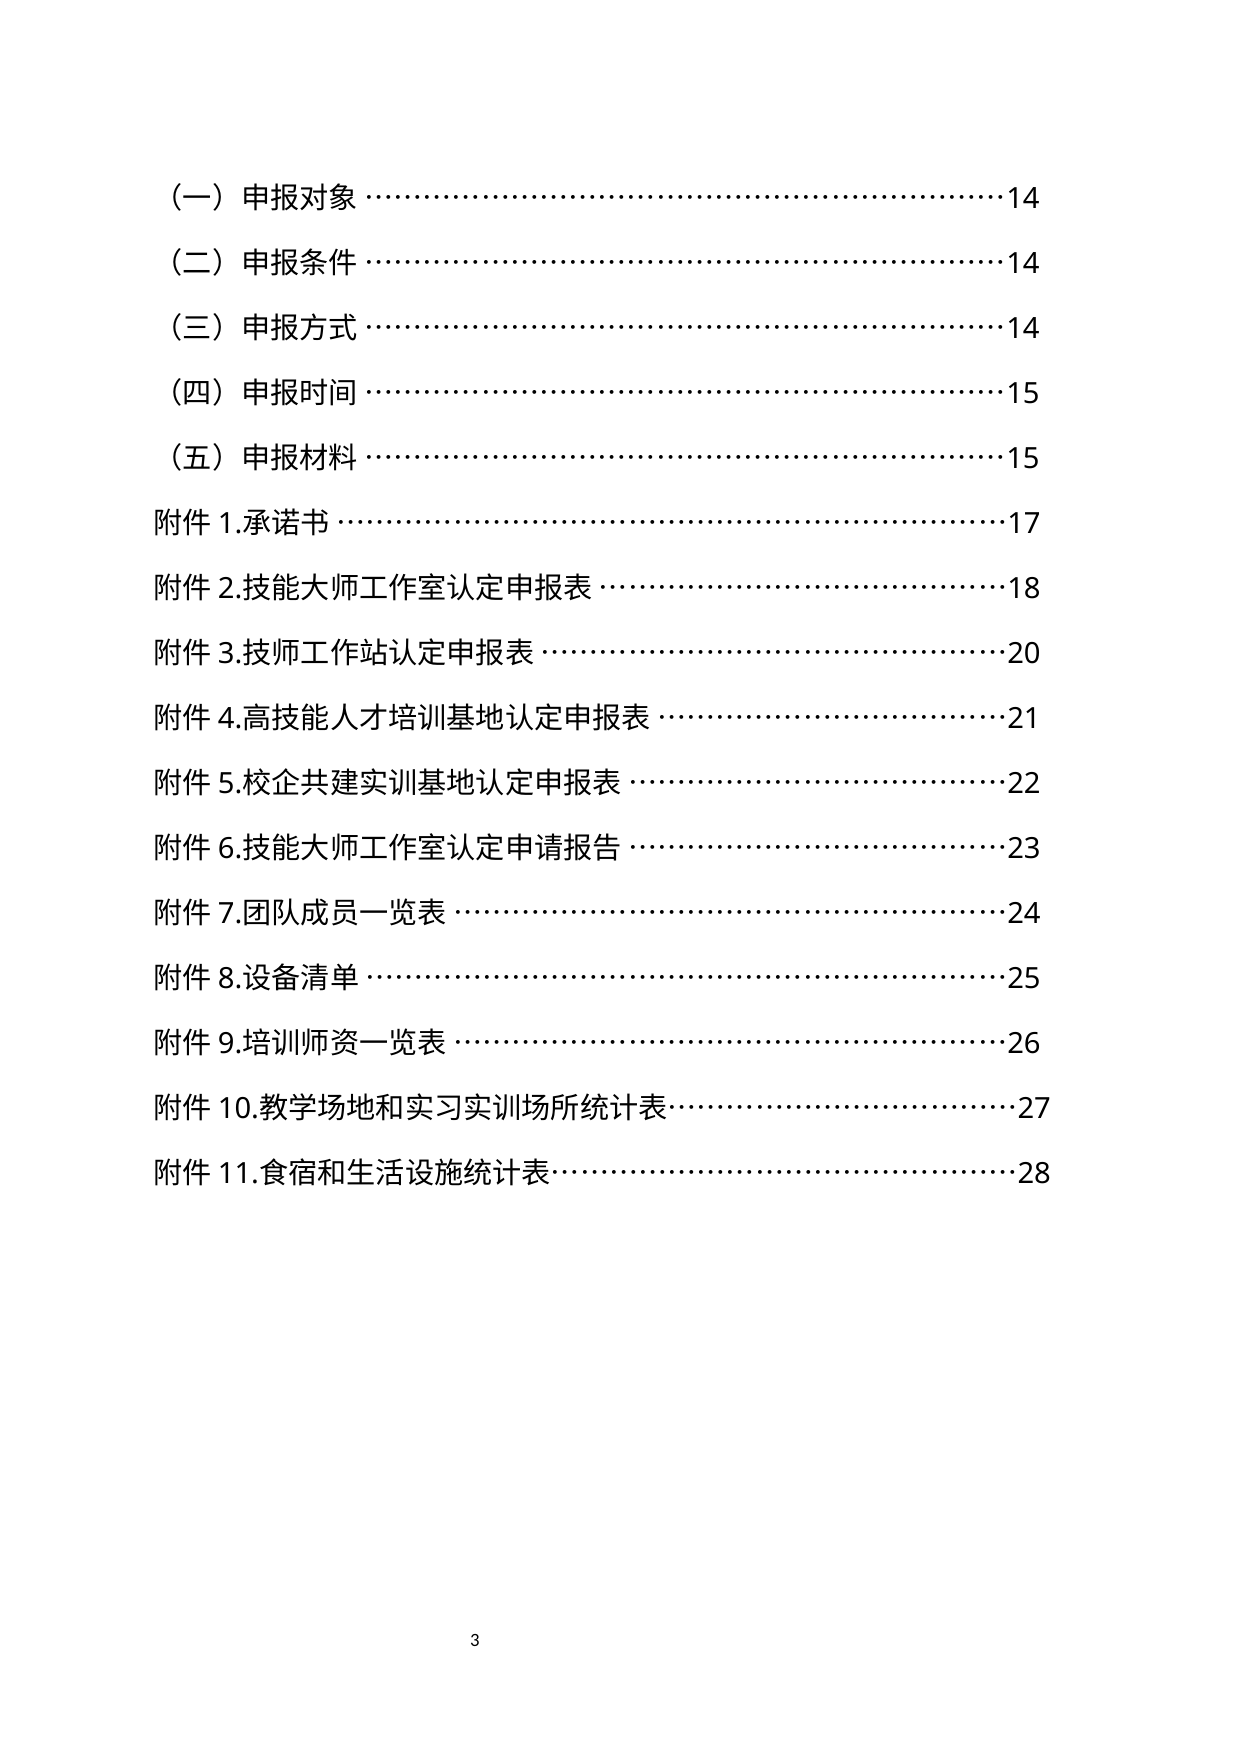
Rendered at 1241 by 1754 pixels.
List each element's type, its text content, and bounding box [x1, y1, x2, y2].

text （四）申报时间 …………………………………………………………15 [153, 358, 1087, 423]
text 附件5.校企共建实训基地认定申报表 …………………………………22 [153, 748, 1087, 813]
text 附件4.高技能人才培训基地认定申报表 ………………………………21 [153, 683, 1087, 748]
text 附件1.承诺书 ……………………………………………………………17 [153, 488, 1087, 553]
text （五）申报材料 …………………………………………………………15 [153, 423, 1087, 488]
text 附件7.团队成员一览表 …………………………………………………24 [153, 878, 1087, 943]
text 附件10.教学场地和实习实训场所统计表………………………………27 [153, 1073, 1087, 1138]
text 附件8.设备清单 …………………………………………………………25 [153, 943, 1087, 1008]
text （一）申报对象 …………………………………………………………14 [153, 163, 1087, 228]
text 附件2.技能大师工作室认定申报表 ……………………………………18 [153, 553, 1087, 618]
text 附件3.技师工作站认定申报表 …………………………………………20 [153, 618, 1087, 683]
text 附件11.食宿和生活设施统计表…………………………………………28 [153, 1138, 1087, 1203]
text （三）申报方式 …………………………………………………………14 [153, 293, 1087, 358]
text 附件6.技能大师工作室认定申请报告 …………………………………23 [153, 813, 1087, 878]
text （二）申报条件 …………………………………………………………14 [153, 228, 1087, 293]
text 附件9.培训师资一览表 …………………………………………………26 [153, 1008, 1087, 1073]
